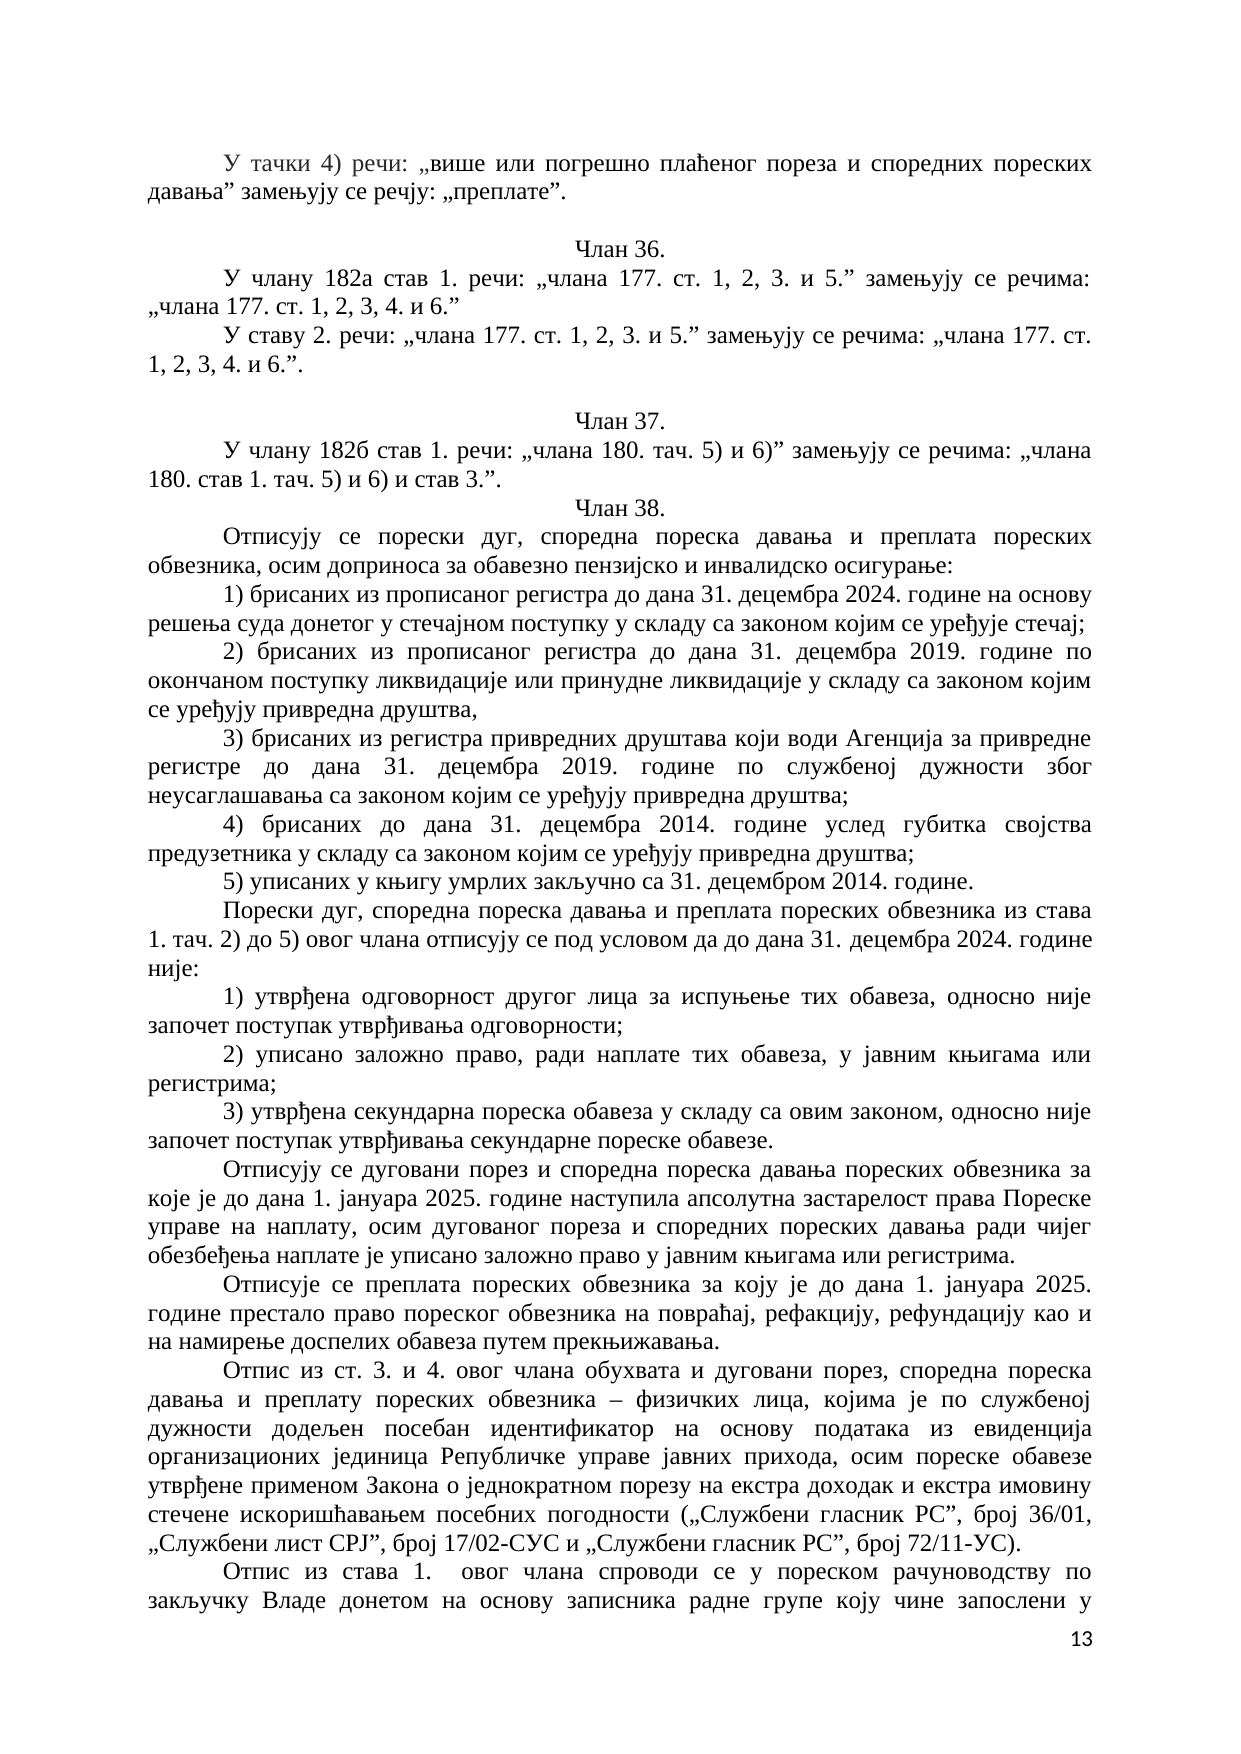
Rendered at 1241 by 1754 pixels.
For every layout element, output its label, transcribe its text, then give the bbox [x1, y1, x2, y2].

text Отписују се порески дуг, споредна пореска давања и преплата пореских обвезника, осим доприноса за обавезно пензијско и инвалидско осигурање: [148, 521, 1093, 579]
text 2) брисаних из прописаног регистра до дана 31. децембра 2019. године по окончаном поступку ликвидације или принудне ликвидације у складу са законом којим се уређују привредна друштва, [148, 636, 1093, 723]
text У члану 182а став 1. речи: „члана 177. ст. 1, 2, 3. и 5.” замењују се речима: „члана 177. ст. 1, 2, 3, 4. и 6.” [148, 263, 1093, 320]
text У тачки 4) речи: „више или погрешно плаћеног пореза и споредних пореских давања” замењују се речју: „преплате”. [148, 148, 1093, 205]
text У члану 182б став 1. речи: „члана 180. тач. 5) и 6)” замењују се речима: „члана 180. став 1. тач. 5) и 6) и став 3.”. [148, 435, 1093, 493]
text Члан 36. [148, 234, 1093, 263]
text 5) уписаних у књигу умрлих закључно са 31. децембрoм 2014. године. [148, 866, 1093, 895]
text 1) утврђена одговорност другог лица за испуњење тих обавеза, односно није започет поступак утврђивања одговорности; [148, 981, 1093, 1039]
text 4) брисаних до дана 31. децембра 2014. године услед губитка својства предузетника у складу са законом којим се уређују привредна друштва; [148, 809, 1093, 866]
text Отписује се преплата пореских обвезника за коју је до дана 1. јануара 2025. године престало право пореског обвезника на повраћај, рефакцију, рефундацију као и на намирење доспелих обавеза путем прекњижавања. [148, 1269, 1093, 1355]
text Порески дуг, споредна пореска давања и преплата пореских обвезника из ставa 1. тач. 2) до 5) овог члана отписују се под условом да до дана 31. децембра 2024. године није: [148, 895, 1093, 981]
text Отпис из ст. 3. и 4. овог члана обухвата и дуговани порез, споредна пореска давања и преплату пореских обвезника – физичких лица, којима је по службеној дужности додељен посебан идентификатор на основу података из евиденција организационих јединица Републичке управе јавних прихода, осим пореске обавезе утврђене применом Закона о једнократном порезу на екстра доходак и екстра имовину стечене искоришћавањем посебних погодности („Службени гласник РС”, број 36/01, „Службени лист СРЈ”, број 17/02-СУС и „Службени гласник РС”, број 72/11-УС). [148, 1355, 1093, 1556]
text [148, 1556, 1093, 1614]
text 3) брисаних из регистра привредних друштава који води Агенција за привредне регистре до дана 31. децембра 2019. године по службеној дужности због неусаглашавања са законом којим се уређују привредна друштва; [148, 723, 1093, 809]
text 3) утврђена секундарна пореска обавеза у складу са овим законом, односно није започет поступак утврђивања секундарне пореске обавезе. [148, 1096, 1093, 1154]
text Члан 38. [148, 493, 1093, 521]
text Отписују се дуговани порез и споредна пореска давања пореских обвезника за које је до дана 1. јануара 2025. године наступила апсолутна застарелост права Пореске управе на наплату, осим дугованог пореза и споредних пореских давања ради чијег обезбеђења наплате је уписано заложно право у јавним књигама или регистрима. [148, 1154, 1093, 1269]
text У ставу 2. речи: „члана 177. ст. 1, 2, 3. и 5.” замењују се речима: „члана 177. ст. 1, 2, 3, 4. и 6.”. [148, 320, 1093, 378]
text 2) уписано заложно право, ради наплате тих обавеза, у јавним књигама или регистрима; [148, 1039, 1093, 1096]
text Члан 37. [148, 406, 1093, 435]
text 1) брисаних из прописаног регистра до дана 31. децембра 2024. године на основу решења суда донетог у стечајном поступку у складу са законом којим се уређује стечај; [148, 579, 1093, 636]
